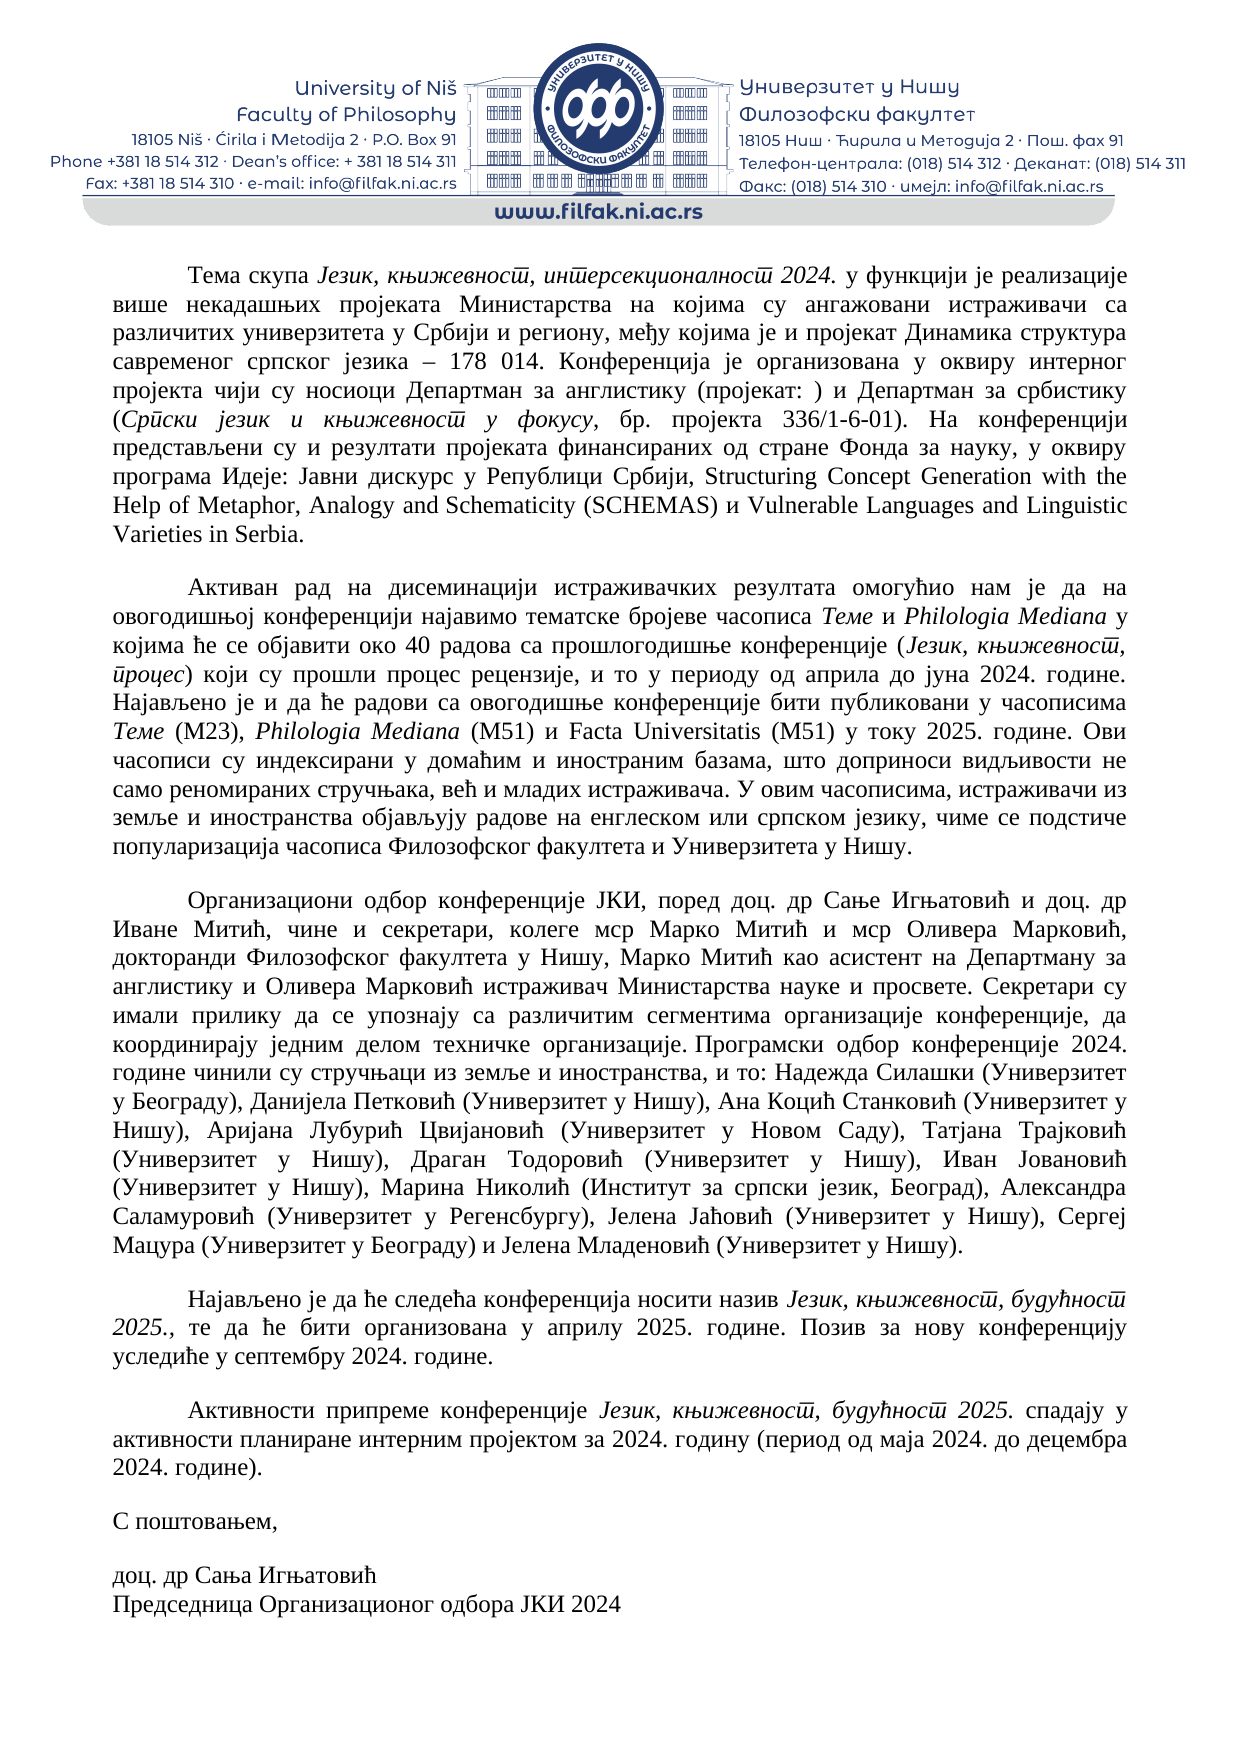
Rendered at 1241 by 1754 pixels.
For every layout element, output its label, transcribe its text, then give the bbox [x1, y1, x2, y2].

text Тема скупа Језик, књижевност, интерсекционалност 2024. у функцији је реализације више некадашњих пројеката Министарства на којима су ангажовани истраживачи са различитих универзитета у Србији и региону, међу којима је и пројекат Динамика структура савременог српског језика – 178 014. Конференција је организована у оквиру интерног пројекта чији су носиоци Департман за англистику (пројекат: ) и Департман за србистику (Српски језик и књижевност у фокусу, бр. пројекта 336/1-6-01). На конференцији представљени су и резултати пројеката финансираних од стране Фонда за науку, у оквиру програма Идеје: Јавни дискурс у Републици Србији, Structuring Concept Generation with the Help of Metaphor, Analogy and Schematicity (SCHEMAS) и Vulnerable Languages and Linguistic Varieties in Serbia. [112, 260, 1128, 547]
text Активности припреме конференције Језик, књижевност, будућност 2025. спадају у активности планиране интерним пројектом за 2024. годину (период од маја 2024. до децембра 2024. године). [112, 1395, 1128, 1481]
text Председница Организационог одбора ЈКИ 2024 [112, 1589, 1128, 1617]
text Најављено је да ће следећа конференција носити назив Језик, књижевност, будућност 2025., те да ће бити организована у априлу 2025. године. Позив за нову конференцију уследиће у септембру 2024. године. [112, 1284, 1128, 1370]
text С поштовањем, [112, 1506, 1128, 1535]
picture [29, 41, 1211, 227]
text Организациони одбор конференције ЈКИ, поред доц. др Сање Игњатовић и доц. др Иване Митић, чине и секретари, колеге мср Марко Митић и мср Оливера Марковић, докторанди Филозофског факултета у Нишу, Марко Митић као асистент на Департману за англистику и Оливера Марковић истраживач Министарства науке и просвете. Секретари су имали прилику да се упознају са различитим сегментима организације конференције, да координирају једним делом техничке организације. Програмски одбор конференције 2024. године чинили су стручњаци из земље и иностранства, и то: Надежда Силашки (Универзитет у Београду), Данијела Петковић (Универзитет у Нишу), Ана Коцић Станковић (Универзитет у Нишу), Аријана Лубурић Цвијановић (Универзитет у Новом Саду), Татјана Трајковић (Универзитет у Нишу), Драган Тодоровић (Универзитет у Нишу), Иван Јовановић (Универзитет у Нишу), Марина Николић (Институт за српски језик, Београд), Александра Саламуровић (Универзитет у Регенсбургу), Јелена Јаћовић (Универзитет у Нишу), Сергеј Мацура (Универзитет у Београду) и Јелена Младеновић (Универзитет у Нишу). [112, 885, 1128, 1259]
text Активан рад на дисеминацији истраживачких резултата омогућио нам је да на овогодишњој конференцији најавимо тематске бројеве часописа Теме и Philologiа Mediana у којима ће се објавити око 40 радова са прошлогодишње конференције (Језик, књижевност, процес) који су прошли процес рецензије, и то у периоду од априла до јуна 2024. године. Најављено је и да ће радови са овогодишње конференције бити публиковани у часописима Теме (М23), Philologia Mediana (М51) и Facta Universitatis (М51) у току 2025. године. Ови часописи су индексирани у домаћим и иностраним базама, што доприноси видљивости не само реномираних стручњака, већ и младих истраживача. У овим часописима, истраживачи из земље и иностранства објављују радове на енглеском или српском језику, чиме се подстиче популаризација часописа Филозофског факултета и Универзитета у Нишу. [112, 572, 1128, 860]
text доц. др Сања Игњатовић [112, 1560, 1128, 1589]
